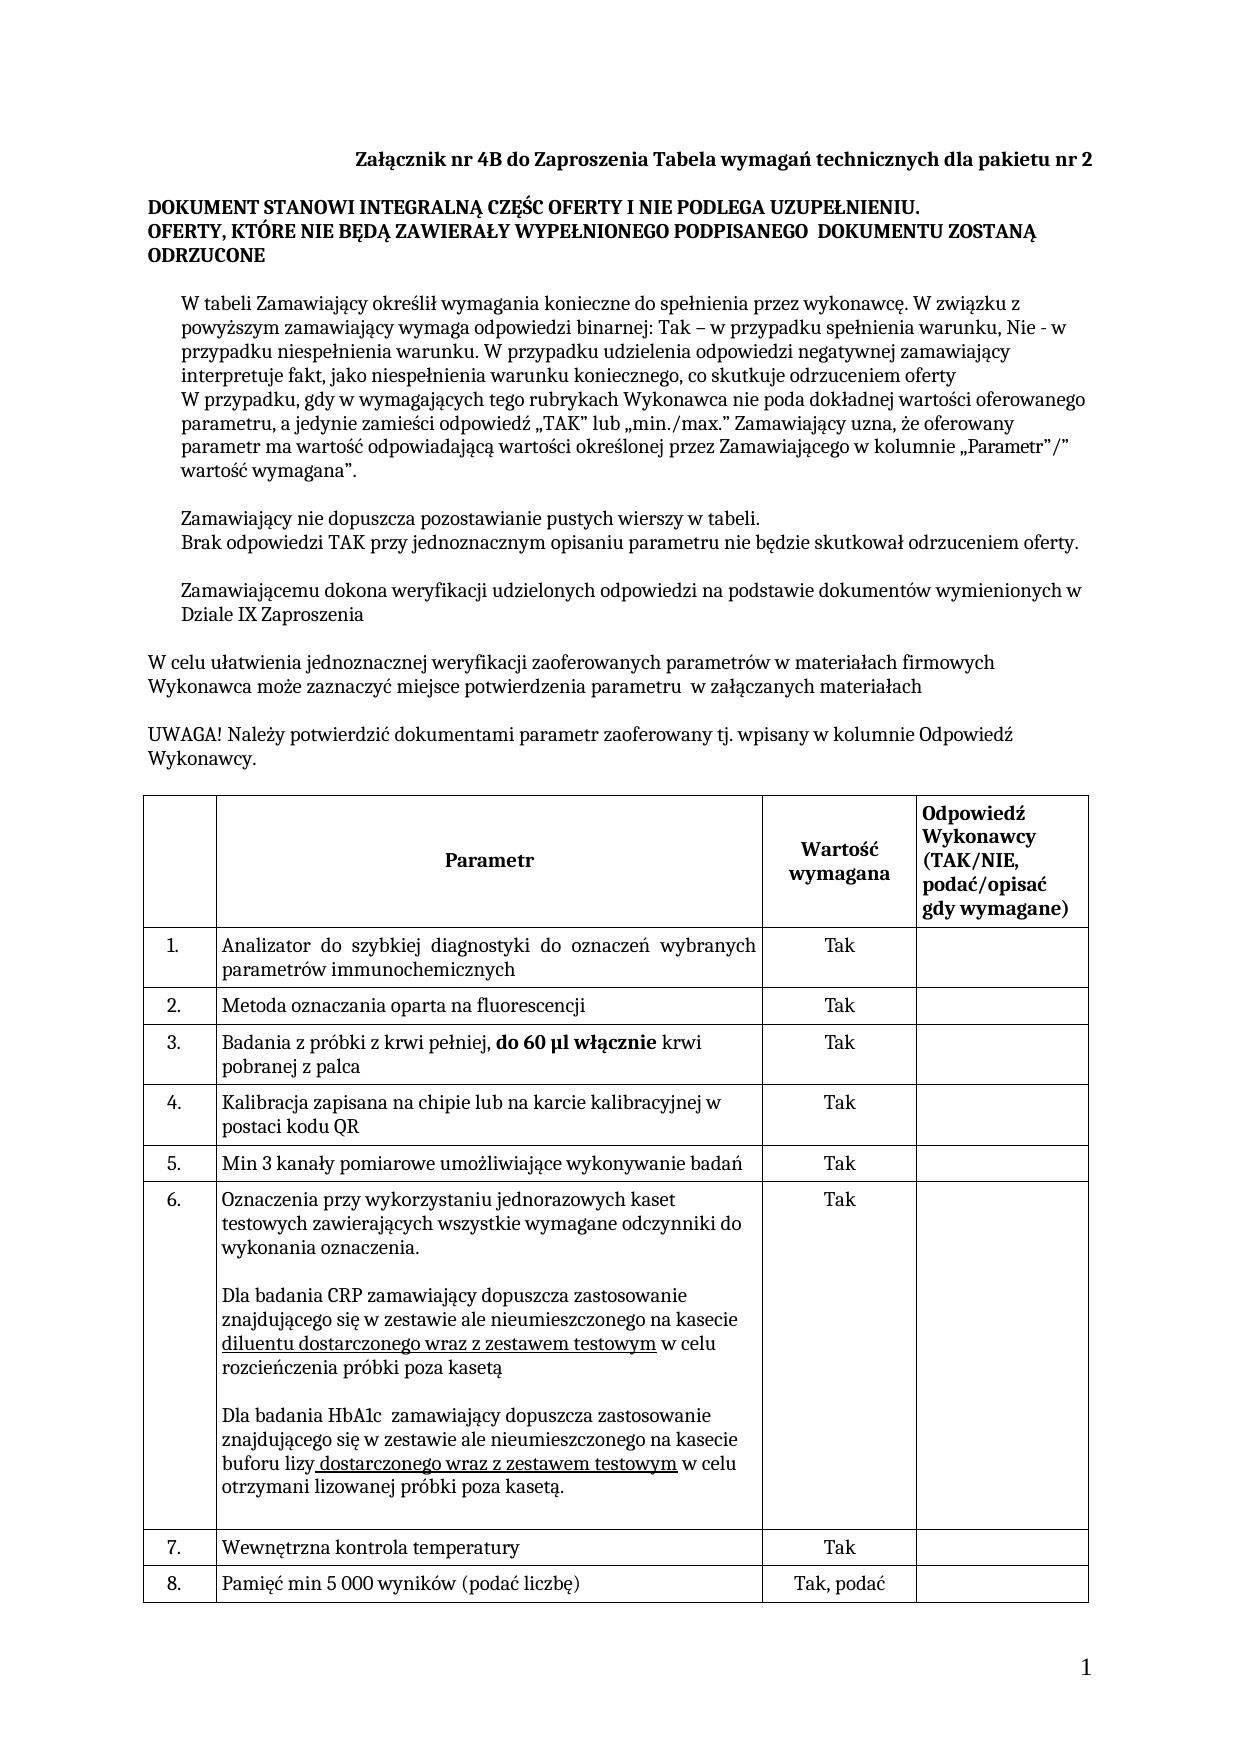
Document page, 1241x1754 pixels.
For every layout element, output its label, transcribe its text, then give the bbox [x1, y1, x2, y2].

table_cell [917, 1530, 1088, 1565]
table_cell Tak [763, 1085, 916, 1144]
table_cell [144, 928, 216, 987]
text Zamawiający nie dopuszcza pozostawianie pustych wierszy w tabeli. [181, 507, 1093, 531]
table_cell Tak [763, 988, 916, 1024]
table_cell Tak [763, 1182, 916, 1529]
text Załącznik nr 4B do Zaproszenia Tabela wymagań technicznych dla pakietu nr 2 [148, 148, 1093, 172]
table_cell [917, 988, 1088, 1024]
table_cell [917, 1146, 1088, 1181]
table_cell [917, 1182, 1088, 1529]
text Zamawiającemu dokona weryfikacji udzielonych odpowiedzi na podstawie dokumentów wymienionych w Dziale IX Zaproszenia [148, 579, 1093, 627]
text DOKUMENT STANOWI INTEGRALNĄ CZĘŚC OFERTY I NIE PODLEGA UZUPEŁNIENIU. [148, 196, 1093, 219]
table_cell [144, 1530, 216, 1565]
table_cell Tak, podać liczbę [763, 1566, 916, 1602]
table_cell [917, 928, 1088, 987]
table_header Parametr [217, 796, 762, 927]
text W przypadku, gdy w wymagających tego rubrykach Wykonawca nie poda dokładnej wartości oferowanego parametru, a jedynie zamieści odpowiedź „TAK” lub „min./max.” Zamawiający uzna, że oferowany parametr ma wartość odpowiadającą wartości określonej przez Zamawiającego w kolumnie „Parametr”/” wartość wymagana”. [181, 387, 1093, 483]
table_cell [144, 1146, 216, 1181]
table_cell Oznaczenia przy wykorzystaniu jednorazowych kaset testowych zawierających wszystkie wymagane odczynniki do wykonania oznaczenia. Dla badania CRP zamawiający dopuszcza zastosowanie znajdującego się w zestawie ale nieumieszczonego na kasecie diluentu dostarczonego wraz z zestawem testowym w celu rozcieńczenia próbki poza kasetą Dla badania HbA1c zamawiający dopuszcza zastosowanie znajdującego się w zestawie ale nieumieszczonego na kasecie buforu lizy dostarczonego wraz z zestawem testowym w celu otrzymani lizowanej próbki poza kasetą. [217, 1182, 762, 1529]
table_cell Analizator do szybkiej diagnostyki do oznaczeń wybranych parametrów immunochemicznych [217, 928, 762, 987]
table_cell Kalibracja zapisana na chipie lub na karcie kalibracyjnej w postaci kodu QR [217, 1085, 762, 1144]
table_cell Tak [763, 1146, 916, 1181]
table_header [144, 796, 216, 927]
table_cell Tak [763, 1025, 916, 1084]
table_cell [144, 988, 216, 1024]
text W tabeli Zamawiający określił wymagania konieczne do spełnienia przez wykonawcę. W związku z powyższym zamawiający wymaga odpowiedzi binarnej: Tak – w przypadku spełnienia warunku, Nie - w przypadku niespełnienia warunku. W przypadku udzielenia odpowiedzi negatywnej zamawiający interpretuje fakt, jako niespełnienia warunku koniecznego, co skutkuje odrzuceniem oferty [148, 291, 1093, 387]
table_cell [144, 1085, 216, 1144]
table_cell Badania z próbki z krwi pełniej, do 60 µl włącznie krwi pobranej z palca [217, 1025, 762, 1084]
table_cell [917, 1025, 1088, 1084]
table_cell [917, 1085, 1088, 1144]
table_cell Min 3 kanały pomiarowe umożliwiające wykonywanie badań [217, 1146, 762, 1181]
table_cell Tak [763, 1530, 916, 1565]
table_cell Metoda oznaczania oparta na fluorescencji [217, 988, 762, 1024]
table_cell [144, 1566, 216, 1602]
table_cell [144, 1182, 216, 1529]
table_cell Wewnętrzna kontrola temperatury [217, 1530, 762, 1565]
text OFERTY, KTÓRE NIE BĘDĄ ZAWIERAŁY WYPEŁNIONEGO PODPISANEGO DOKUMENTU ZOSTANĄ ODRZUCONE [148, 219, 1093, 267]
text W celu ułatwienia jednoznacznej weryfikacji zaoferowanych parametrów w materiałach firmowych Wykonawca może zaznaczyć miejsce potwierdzenia parametru w załączanych materiałach [148, 651, 1093, 699]
text UWAGA! Należy potwierdzić dokumentami parametr zaoferowany tj. wpisany w kolumnie Odpowiedź Wykonawcy. [148, 723, 1093, 771]
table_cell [217, 1566, 762, 1602]
text Brak odpowiedzi TAK przy jednoznacznym opisaniu parametru nie będzie skutkował odrzuceniem oferty. [181, 531, 1093, 555]
table_cell [917, 1566, 1088, 1602]
table_cell Tak [763, 928, 916, 987]
table_header Odpowiedź Wykonawcy (TAK/NIE, podać/opisać gdy wymagane) [917, 796, 1088, 927]
table_cell [144, 1025, 216, 1084]
table_header Wartość wymagana [763, 796, 916, 927]
